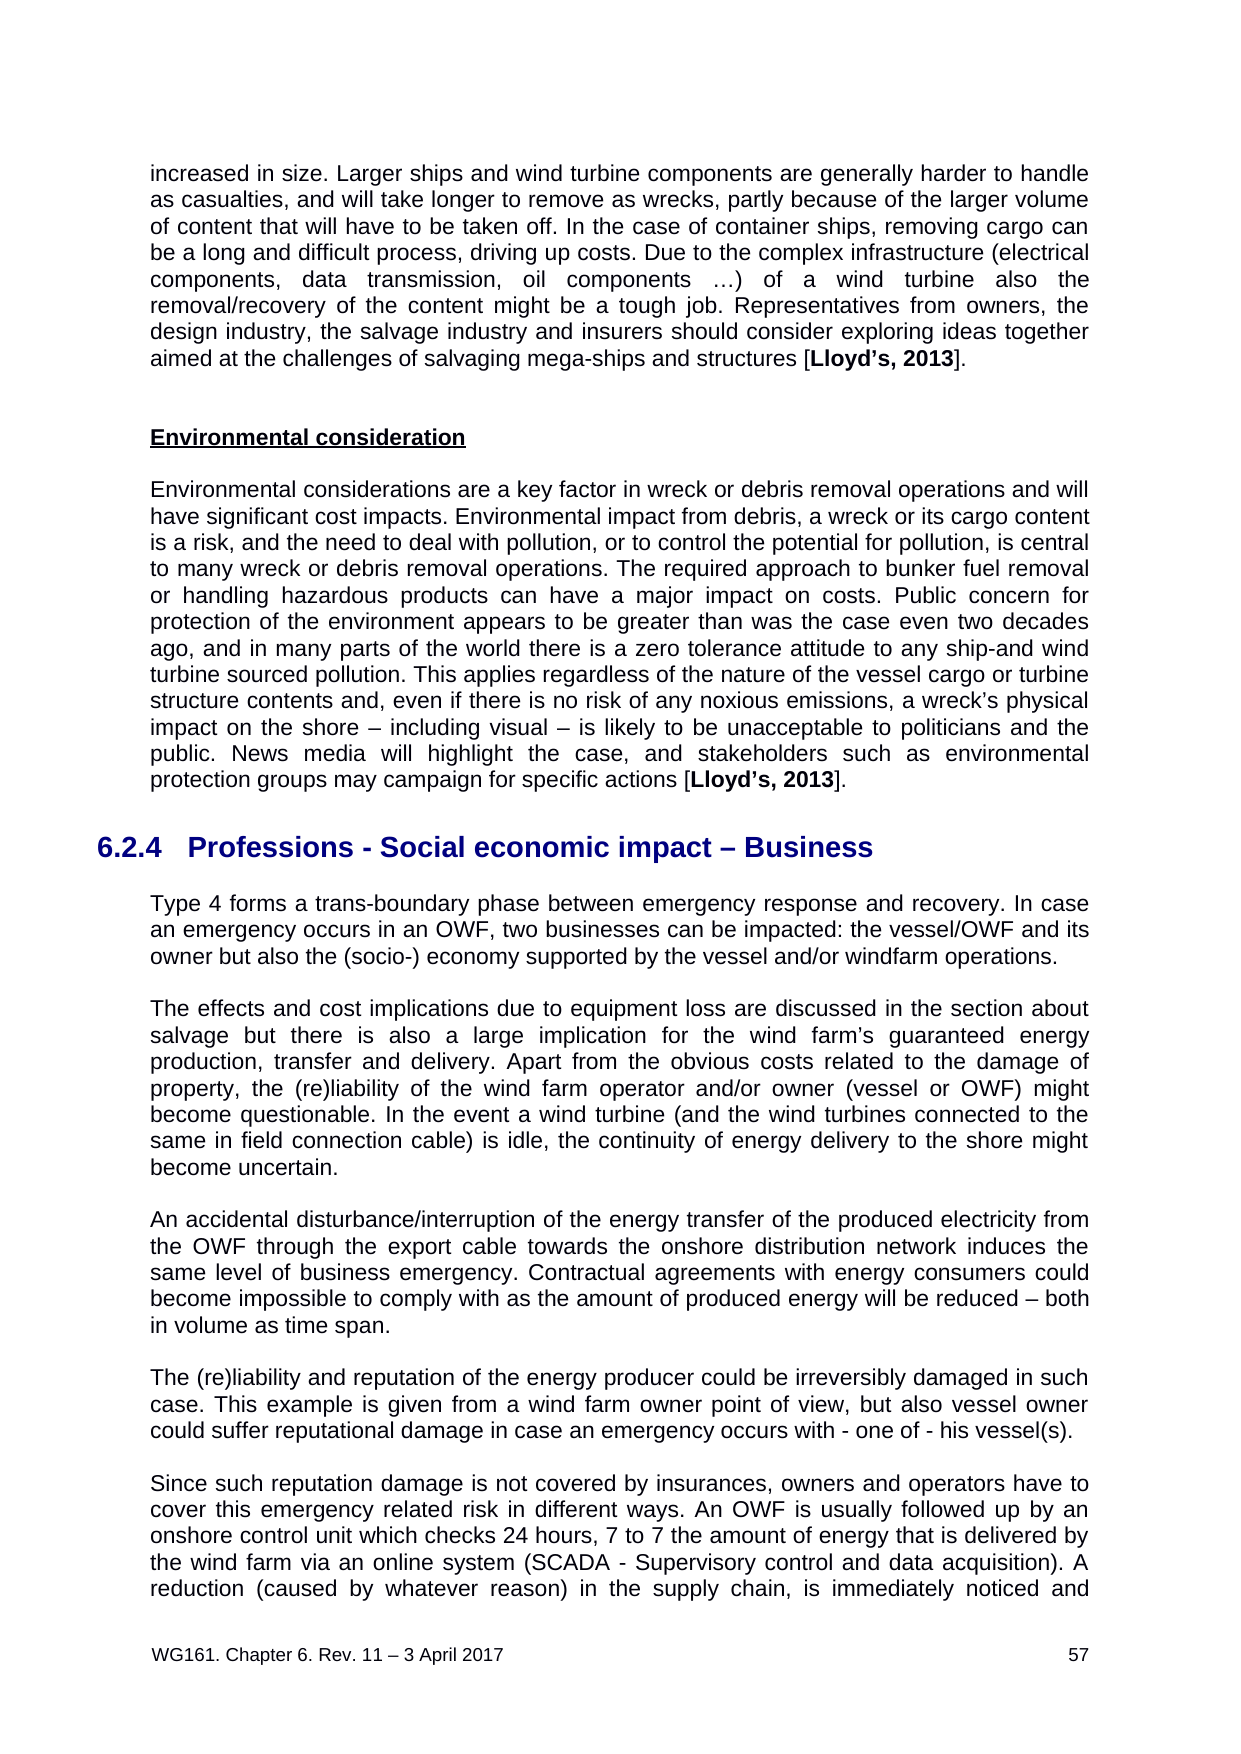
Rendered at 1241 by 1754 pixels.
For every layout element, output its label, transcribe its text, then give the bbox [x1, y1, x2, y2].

text An accidental disturbance/interruption of the energy transfer of the produced electricity from the OWF through the export cable towards the onshore distribution network induces the same level of business emergency. Contractual agreements with energy consumers could become impossible to comply with as the amount of produced energy will be reduced – both in volume as time span. [150, 1206, 1090, 1338]
text The effects and cost implications due to equipment loss are discussed in the section about salvage but there is also a large implication for the wind farm’s guaranteed energy production, transfer and delivery. Apart from the obvious costs related to the damage of property, the (re)liability of the wind farm operator and/or owner (vessel or OWF) might become questionable. In the event a wind turbine (and the wind turbines connected to the same in field connection cable) is idle, the continuity of energy delivery to the shore might become uncertain. [150, 995, 1090, 1180]
text Type 4 forms a trans-boundary phase between emergency response and recovery. In case an emergency occurs in an OWF, two businesses can be impacted: the vessel/OWF and its owner but also the (socio-) economy supported by the vessel and/or windfarm operations. [150, 890, 1090, 969]
text Environmental consideration [150, 424, 1090, 450]
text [150, 160, 1090, 371]
text Environmental considerations are a key factor in wreck or debris removal operations and will have significant cost impacts. Environmental impact from debris, a wreck or its cargo content is a risk, and the need to deal with pollution, or to control the potential for pollution, is central to many wreck or debris removal operations. The required approach to bunker fuel removal or handling hazardous products can have a major impact on costs. Public concern for protection of the environment appears to be greater than was the case even two decades ago, and in many parts of the world there is a zero tolerance attitude to any ship-and wind turbine sourced pollution. This applies regardless of the nature of the vessel cargo or turbine structure contents and, even if there is no risk of any noxious emissions, a wreck’s physical impact on the shore – including visual – is likely to be unacceptable to politicians and the public. News media will highlight the case, and stakeholders such as environmental protection groups may campaign for specific actions [Lloyd’s, 2013]. [150, 476, 1090, 793]
text The (re)liability and reputation of the energy producer could be irreversibly damaged in such case. This example is given from a wind farm owner point of view, but also vessel owner could suffer reputational damage in case an emergency occurs with - one of - his vessel(s). [150, 1364, 1090, 1443]
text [150, 1470, 1090, 1602]
subtitle Professions - Social economic impact – Business [97, 830, 1090, 864]
